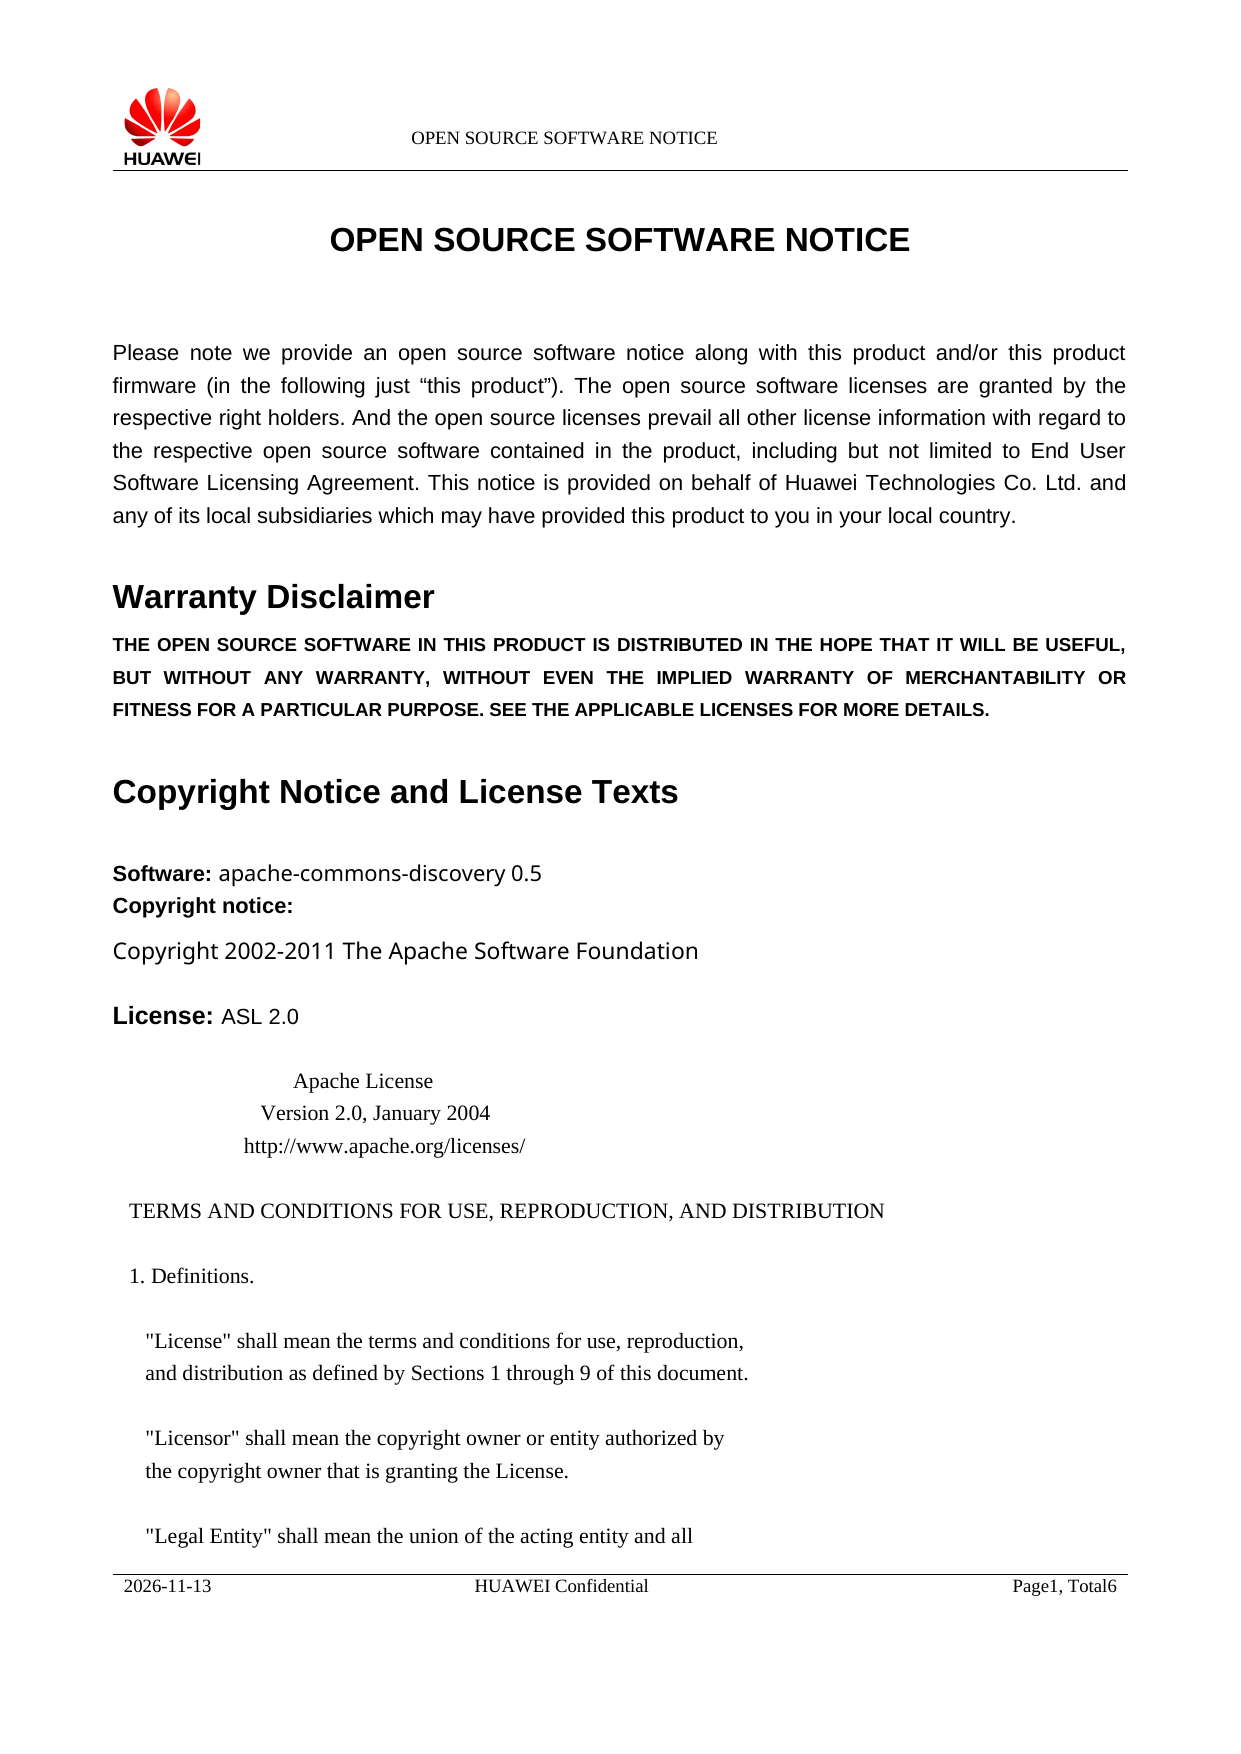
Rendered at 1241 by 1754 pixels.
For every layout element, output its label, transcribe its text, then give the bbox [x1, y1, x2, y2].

text Copyright notice: [112, 889, 1128, 921]
text License: ASL 2.0 [112, 999, 1128, 1031]
text Copyright 2002-2011 The Apache Software Foundation [112, 934, 1128, 999]
text The open source software in this product is distributed in the hope that it will be useful, but WITHOUT ANY WARRANTY, without even the implied warranty of MERCHANTABILITY or FITNESS FOR A PARTICULAR PURPOSE. See the applicable licenses for more details. [112, 629, 1128, 726]
text Warranty Disclaimer [112, 564, 1128, 629]
title Software: apache-commons-discovery 0.5 [112, 856, 1128, 889]
text Please note we provide an open source software notice along with this product and/or this product firmware (in the following just “this product”). The open source software licenses are granted by the respective right holders. And the open source licenses prevail all other license information with regard to the respective open source software contained in the product, including but not limited to End User Software Licensing Agreement. This notice is provided on behalf of Huawei Technologies Co. Ltd. and any of its local subsidiaries which may have provided this product to you in your local country. [112, 336, 1128, 531]
text Copyright Notice and License Texts [112, 759, 1128, 824]
text OPEN SOURCE SOFTWARE NOTICE [112, 206, 1128, 271]
picture [124, 88, 201, 165]
